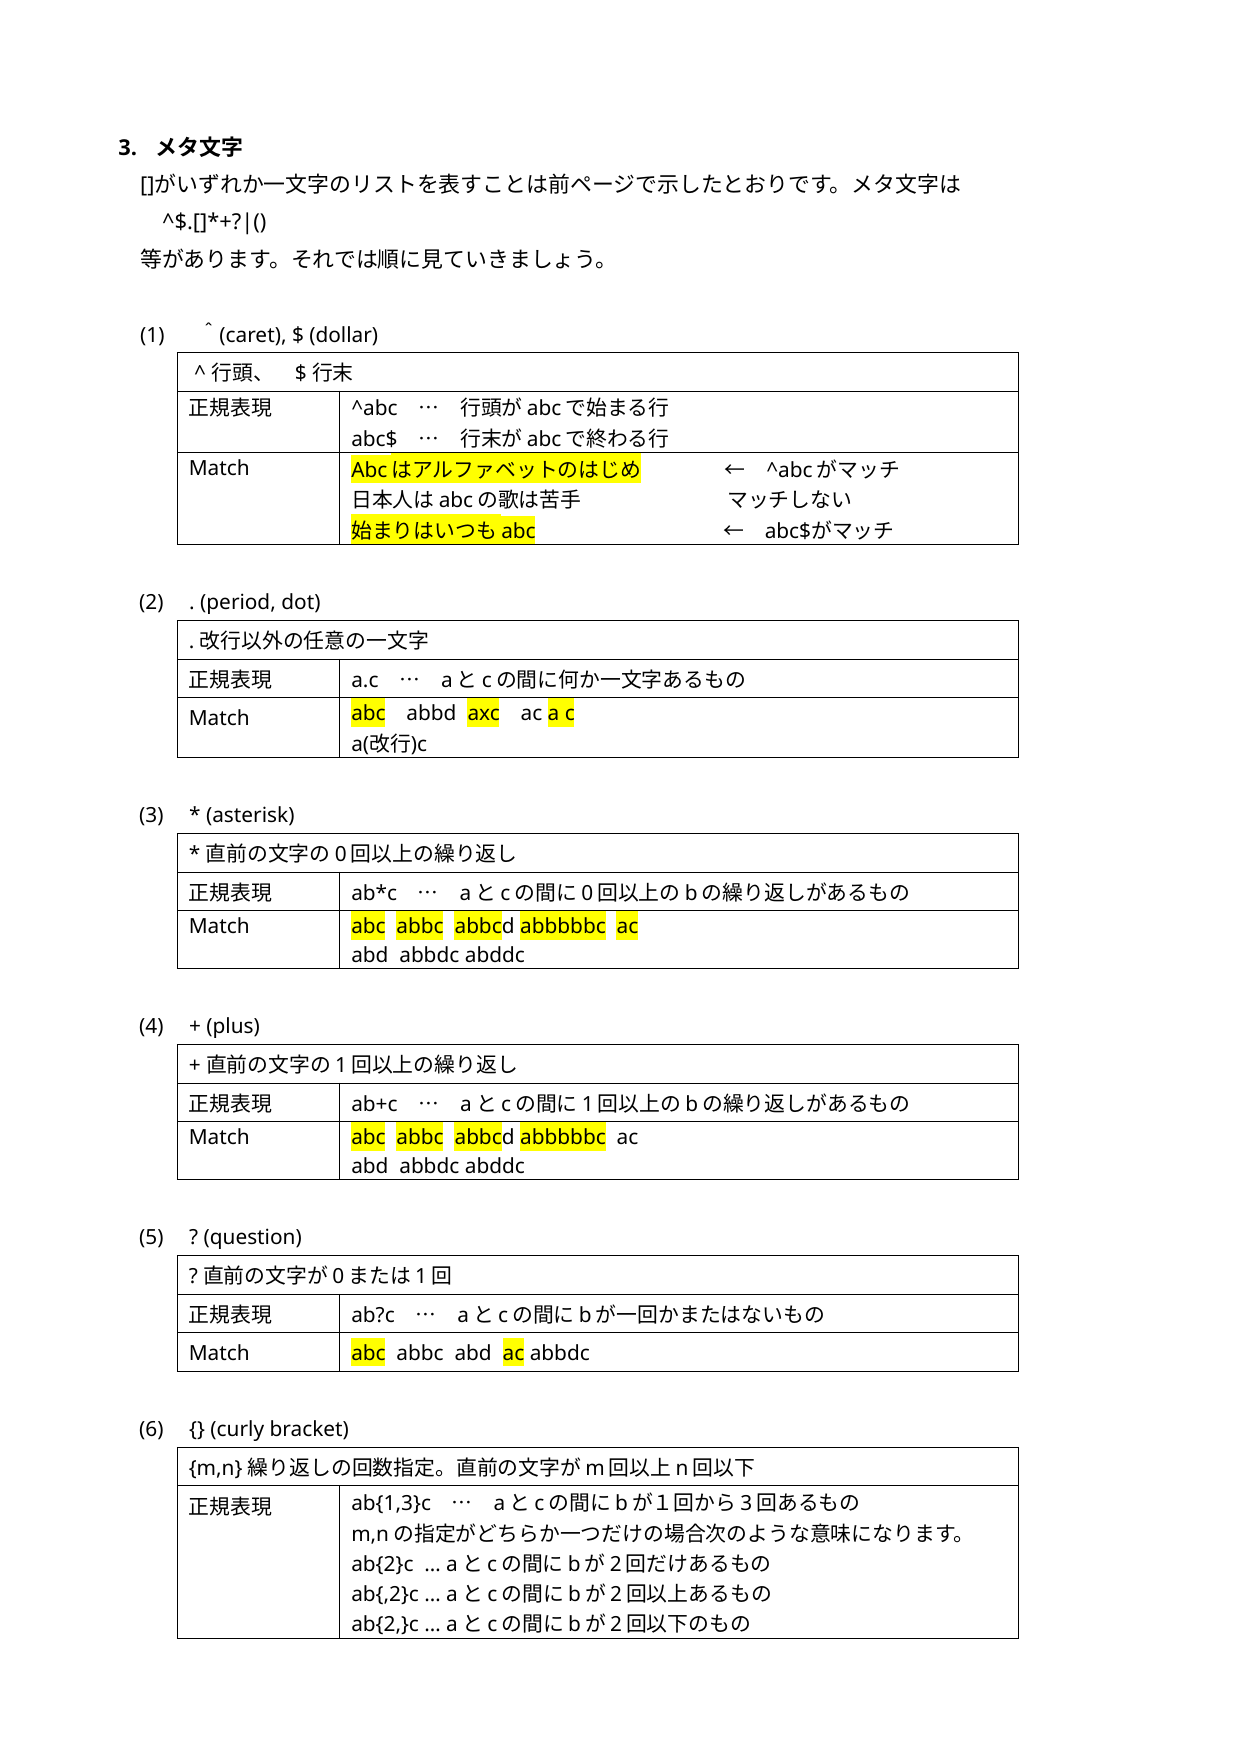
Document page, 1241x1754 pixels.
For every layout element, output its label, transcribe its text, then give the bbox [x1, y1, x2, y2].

text (4) + (plus) [118, 1007, 1122, 1044]
table_cell Abcはアルファベットのはじめ ← ^abcがマッチ 日本人はabcの歌は苦手 マッチしない 始まりはいつもabc ← abc$がマッチ [340, 453, 1018, 544]
table_cell Match [178, 1122, 339, 1179]
table_cell ab+c … aとcの間に1回以上のbの繰り返しがあるもの [340, 1084, 1018, 1121]
text (2) . (period, dot) [118, 583, 1122, 620]
table_header + 直前の文字の1回以上の繰り返し [178, 1045, 1018, 1083]
table_cell Match [178, 698, 339, 757]
list メタ文字 [118, 127, 1122, 164]
text (6) {} (curly bracket) [118, 1409, 1122, 1447]
table_cell a.c … aとcの間に何か一文字あるもの [340, 660, 1018, 697]
table_cell Match [178, 1333, 339, 1371]
table_cell abc abbd axc ac a c a(改行)c [340, 698, 1018, 757]
text ^$.[]*+?|() [118, 202, 1122, 239]
table_header . 改行以外の任意の一文字 [178, 621, 1018, 659]
table_header ^ 行頭、 $ 行末 [178, 353, 1018, 391]
table_cell ab?c … aとcの間にbが一回かまたはないもの [340, 1295, 1018, 1332]
table_cell 正規表現 [178, 660, 339, 697]
table_cell abc abbc abbcd abbbbbc ac abd abbdc abddc [340, 911, 1018, 968]
table_cell 正規表現 [178, 1084, 339, 1121]
list ＾(caret), $ (dollar) [140, 314, 1122, 352]
table_header * 直前の文字の0回以上の繰り返し [178, 834, 1018, 872]
table_cell ab{1,3}c … aとcの間にbが１回から3回あるもの m,nの指定がどちらか一つだけの場合次のような意味になります。 ab{2}c … aとcの間にbが2回だけあるもの ab{,2}c … aとcの間にbが2回以上あるもの ab{2,}c … aとcの間にbが2回以下のもの [340, 1486, 1018, 1638]
text 等があります。それでは順に見ていきましょう。 [118, 239, 1122, 277]
table_cell abc abbc abbcd abbbbbc ac abd abbdc abddc [340, 1122, 1018, 1179]
table_cell ab*c … aとcの間に0回以上のbの繰り返しがあるもの [340, 873, 1018, 910]
table_cell 正規表現 [178, 1295, 339, 1332]
table_cell 正規表現 [178, 392, 339, 452]
table_cell Match [178, 453, 339, 544]
table_cell 正規表現 [178, 1486, 339, 1638]
table_cell ^abc … 行頭がabcで始まる行 abc$ … 行末がabcで終わる行 [340, 392, 1018, 452]
text []がいずれか一文字のリストを表すことは前ページで示したとおりです。メタ文字は [118, 164, 1122, 202]
text (3) * (asterisk) [118, 796, 1122, 833]
text (5) ? (question) [118, 1218, 1122, 1255]
table_cell Match [178, 911, 339, 968]
table_header {m,n} 繰り返しの回数指定。直前の文字がm回以上n回以下 [178, 1448, 1018, 1485]
table_cell abc abbc abd ac abbdc [340, 1333, 1018, 1371]
table_header ? 直前の文字が0または1回 [178, 1256, 1018, 1294]
table_cell 正規表現 [178, 873, 339, 910]
